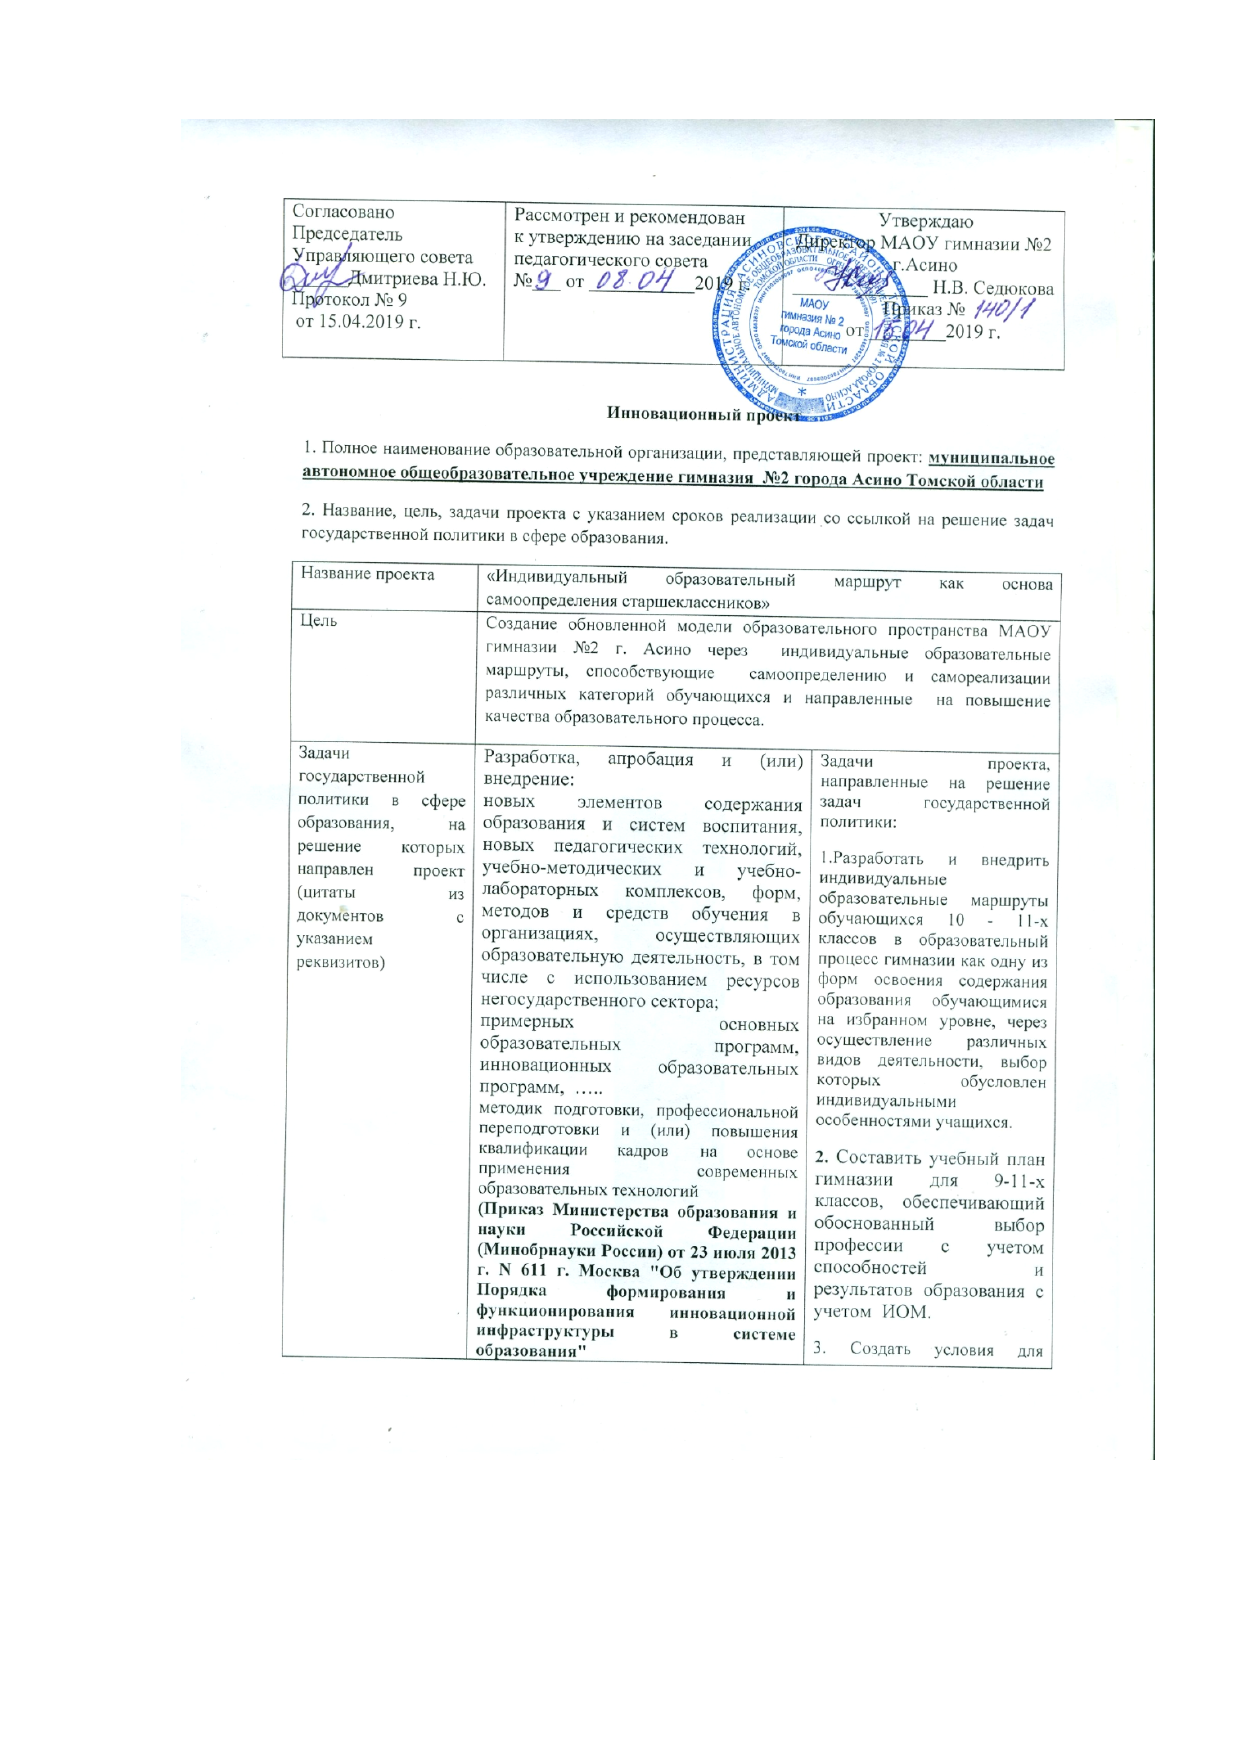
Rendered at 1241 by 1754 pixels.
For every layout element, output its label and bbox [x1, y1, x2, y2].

picture [182, 120, 1155, 1460]
